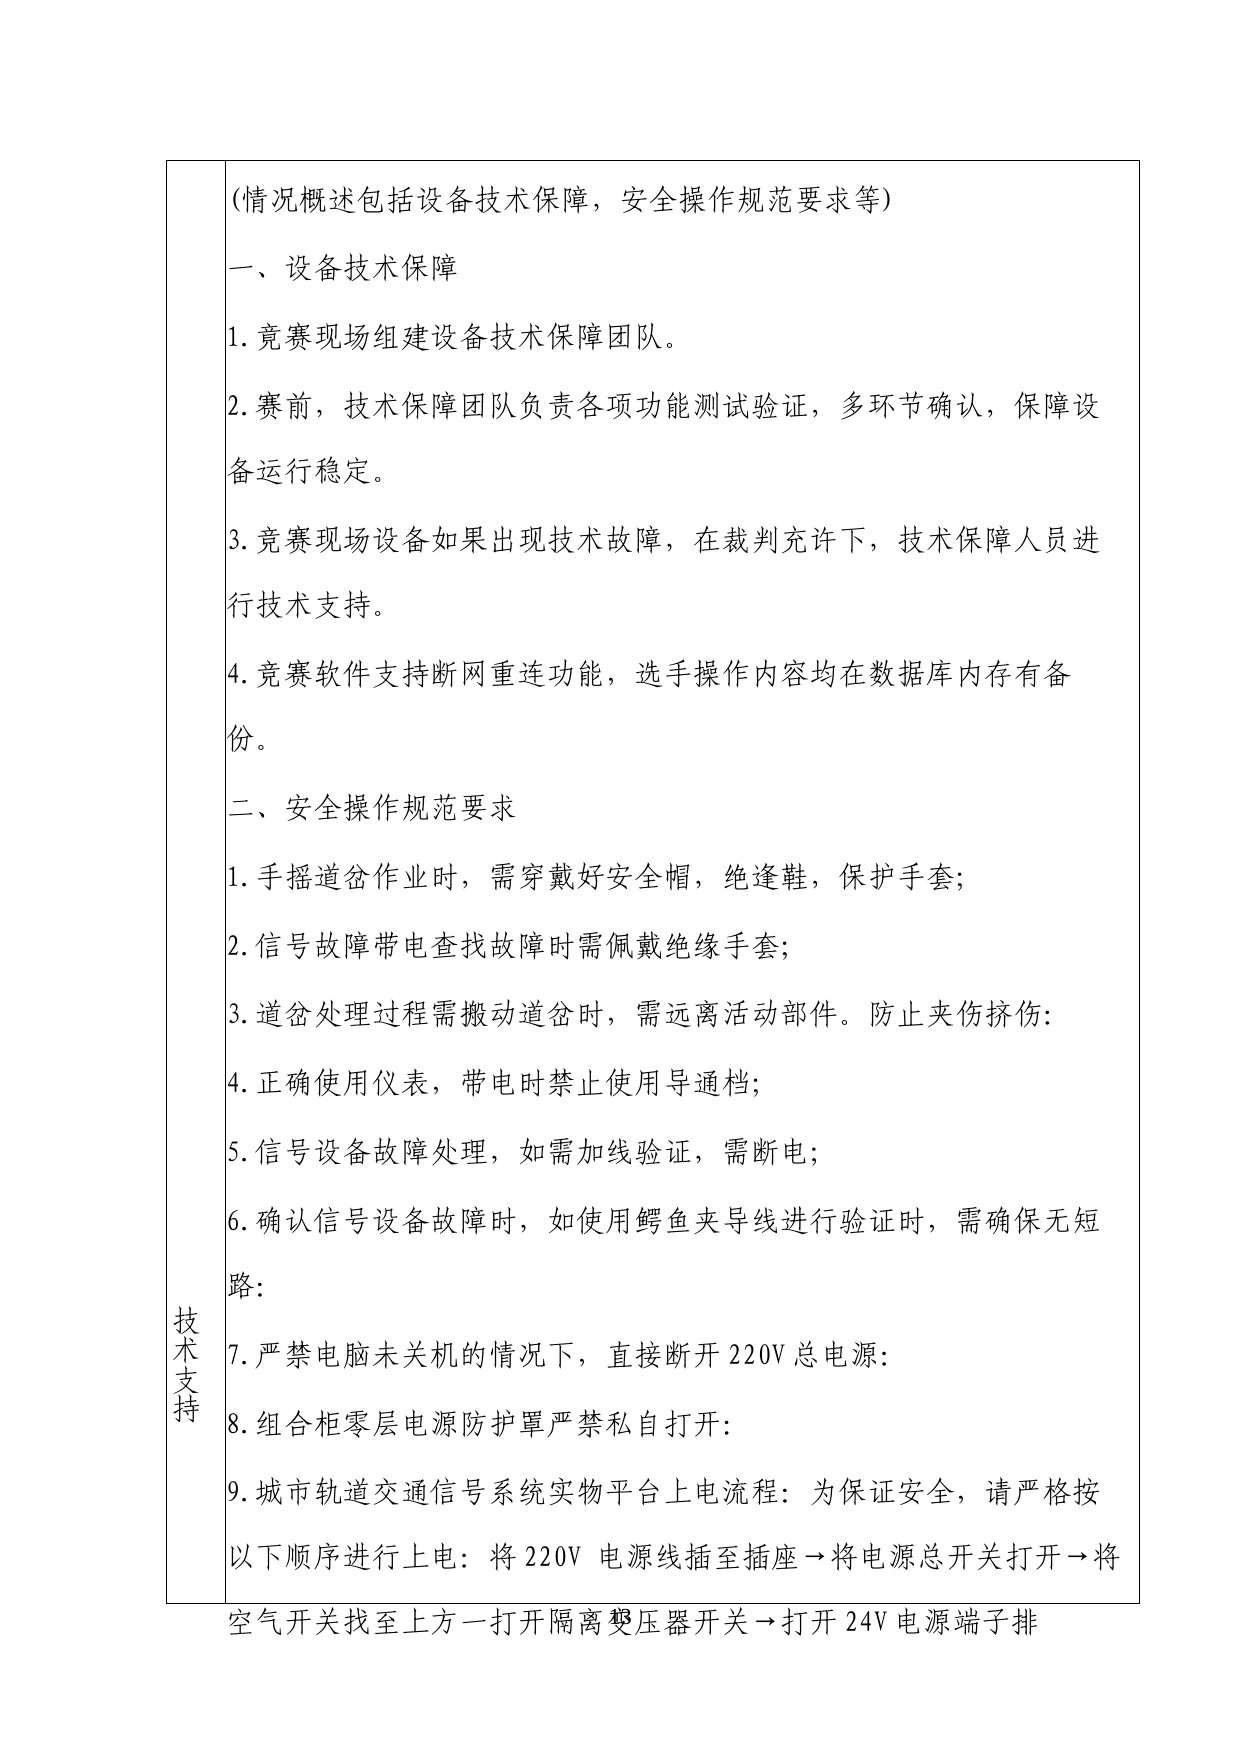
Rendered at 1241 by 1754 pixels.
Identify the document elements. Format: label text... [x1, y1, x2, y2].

table_cell 技术支持 [167, 161, 225, 1603]
table_cell (情况概述包括设备技术保障，安全操作规范要求等) 一、设备技术保障 1.竟赛现场组建设备技术保障团队。 2.赛前，技术保障团队负责各项功能测试验证，多环节确认，保障设备运行稳定。 3.竞赛现场设备如果出现技术故障，在裁判充许下，技术保障人员进行技术支持。 4.竞赛软件支持断网重连功能，选手操作内容均在数据库内存有备份。 二、安全操作规范要求 1.手摇道岔作业时，需穿戴好安全帽，绝逢鞋，保护手套； 2.信号故障带电查找故障时需佩戴绝缘手套； 3.道岔处理过程需搬动道岔时，需远离活动部件。防止夹伤挤伤： 4.正确使用仪表，带电时禁止使用导通档； 5.信号设备故障处理，如需加线验证，需断电； 6.确认信号设备故障时，如使用鳄鱼夹导线进行验证时，需确保无短路： 7.严禁电脑未关机的情况下，直接断开220V总电源： 8.组合柜零层电源防护罩严禁私自打开： 9.城市轨道交通信号系统实物平台上电流程：为保证安全，请严格按以下顺序进行上电：将220V 电源线插至插座→将电源总开关打开→将空气开关找至上方一打开隔离变压器开关→打开24V电源端子排→220V转380V电源模块输出输入空开→ 闭合零层电源空开→ 闭合组合内空开。 10.城轨交通信号系统实物平台断电流程：为保证安全，请严格按以下顺序依次关闭电源：先断开组合内空开→断开零层电源空开→切断24V电源端子排→220V转380V电源模块输出输入空开→断开隔离变压器开关→将电脑关机→将空气开关拨至下方→关掉电源总开关→拔掉220V电源线。 三、其他 1.各学校组织代表队时，为参赛选手及领队人员购买大赛期间的人身意外伤害保险， 2.各学校代表队组成后，须制定相关管理制度，并对所有选手、领队人员进行安全教育。 3.比赛期间若发生意外事故，应第一时间报告工作人员，同时采取措施将事故消灭在萌芽状态。 [226, 161, 1139, 1603]
